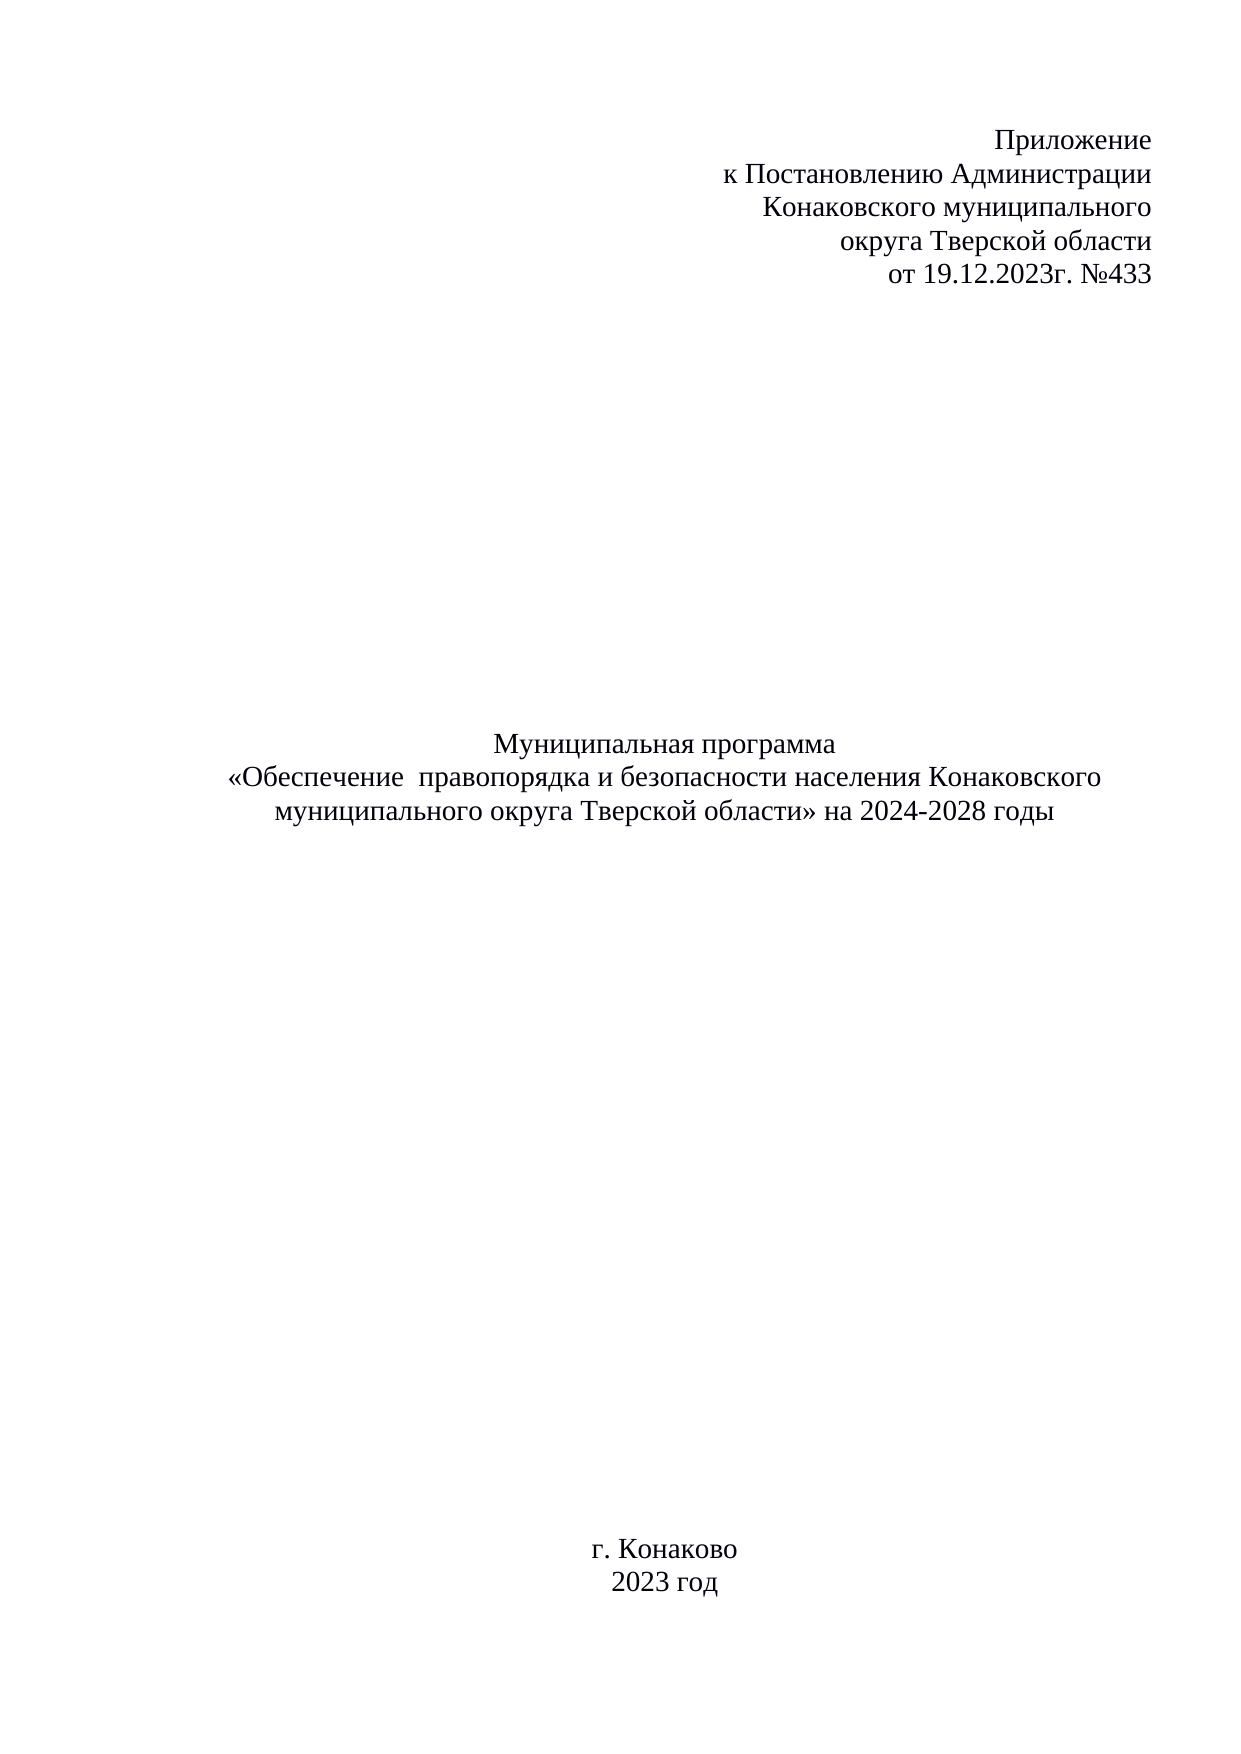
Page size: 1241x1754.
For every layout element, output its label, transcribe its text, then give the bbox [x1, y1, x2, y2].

text 2023 год [177, 1564, 1152, 1598]
text от 19.12.2023г. №433 [683, 256, 1152, 290]
text Муниципальная программа [177, 726, 1152, 759]
text Приложение [177, 122, 1152, 156]
text Конаковского муниципального округа Тверской области [683, 189, 1152, 256]
text «Обеспечение правопорядка и безопасности населения Конаковского муниципального округа Тверской области» на 2024-2028 годы [177, 759, 1152, 827]
text г. Конаково [177, 1531, 1152, 1564]
text к Постановлению Администрации [683, 156, 1152, 189]
